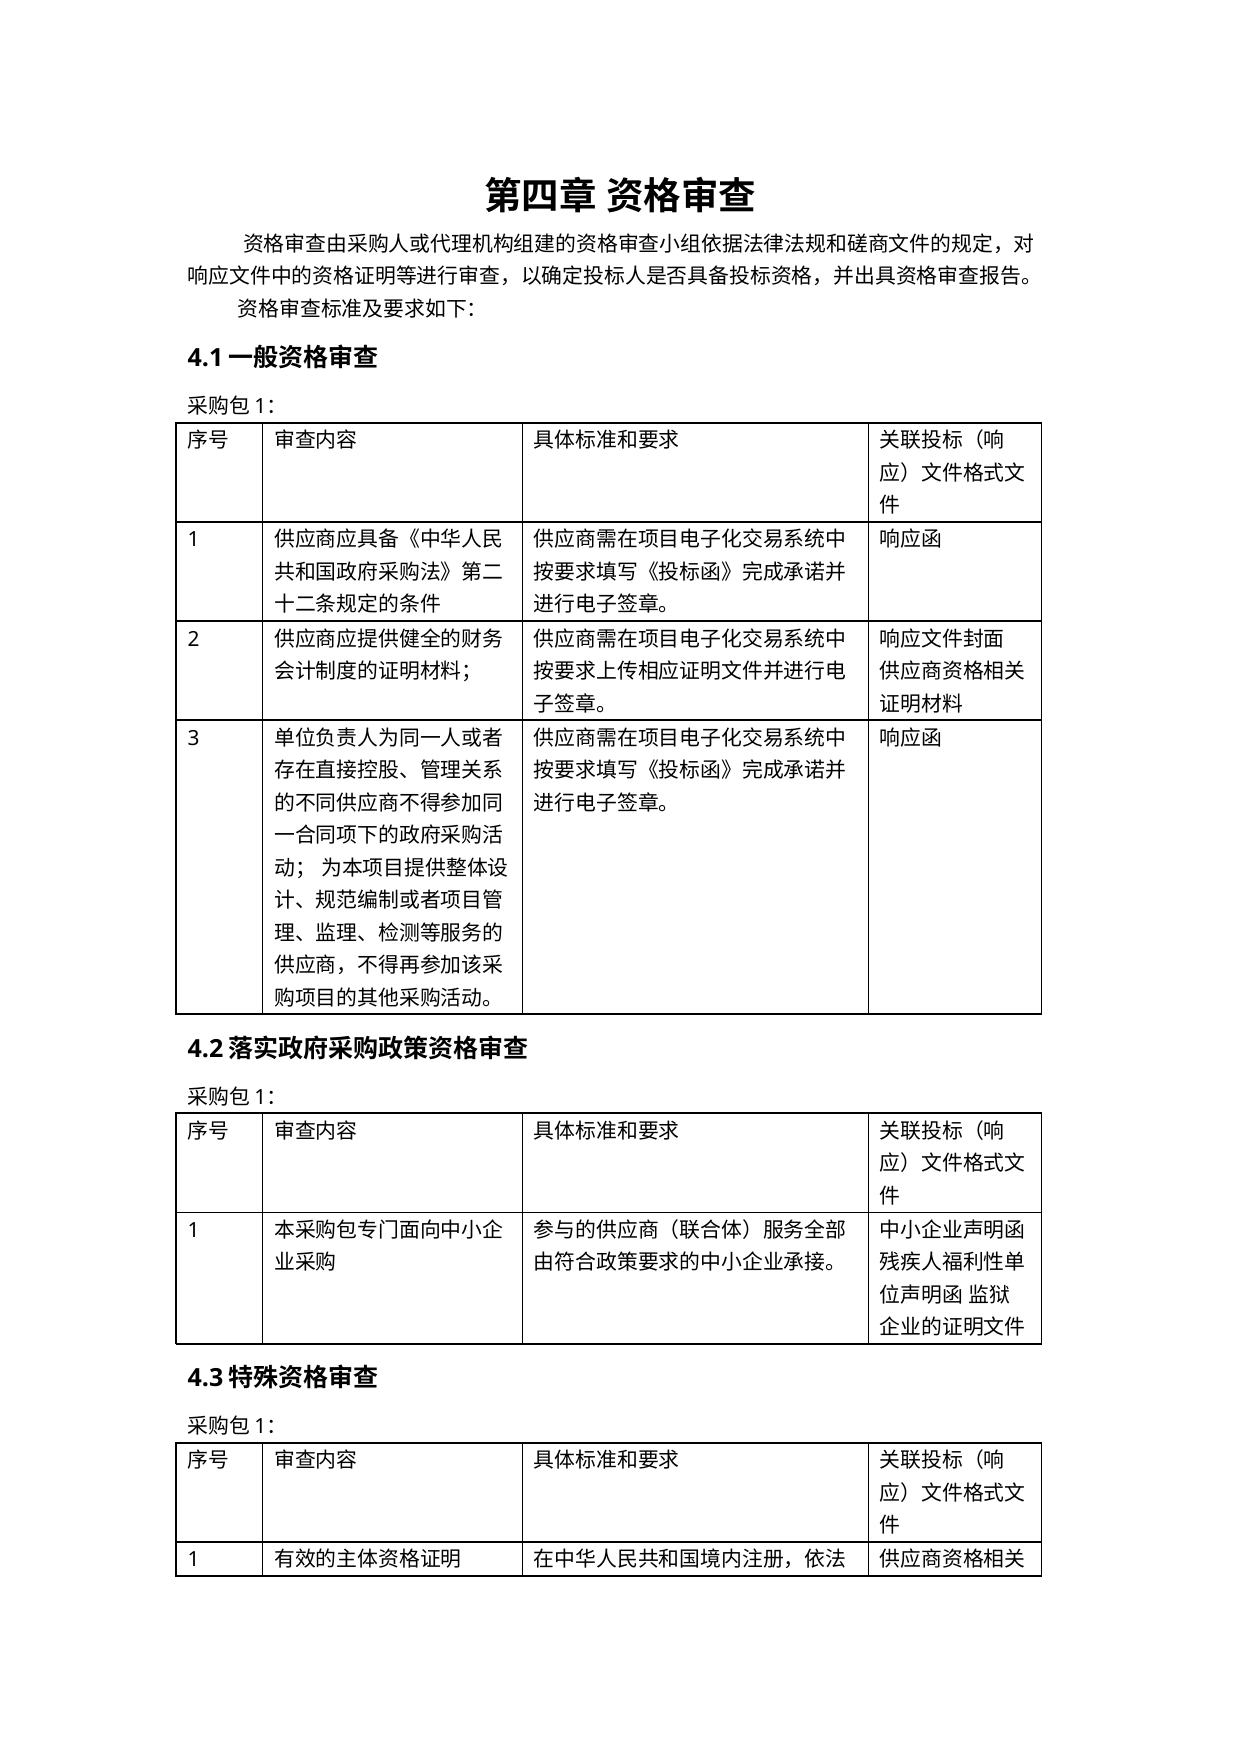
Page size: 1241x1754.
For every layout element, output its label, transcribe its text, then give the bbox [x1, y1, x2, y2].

text 采购包1： [187, 389, 1053, 422]
text 4.3特殊资格审查 [187, 1344, 1053, 1409]
table_cell 响应函 [869, 523, 1041, 620]
table_header 审查内容 [263, 1444, 522, 1541]
table_header 序号 [177, 424, 262, 521]
table_header 具体标准和要求 [523, 1444, 868, 1541]
table_cell 供应商需在项目电子化交易系统中按要求填写《投标函》完成承诺并进行电子签章。 [523, 721, 868, 1013]
table_header 关联投标（响应）文件格式文件 [869, 1444, 1041, 1541]
table_header 序号 [177, 1444, 262, 1541]
table_cell 供应商需在项目电子化交易系统中按要求填写《投标函》完成承诺并进行电子签章。 [523, 523, 868, 620]
table_cell 1 [177, 1213, 262, 1343]
table_cell 中小企业声明函 残疾人福利性单位声明函 监狱企业的证明文件 [869, 1213, 1041, 1343]
text 4.2落实政府采购政策资格审查 [187, 1015, 1053, 1080]
text 资格审查标准及要求如下： [187, 292, 1053, 324]
table_cell 2 [177, 622, 262, 719]
text 资格审查由采购人或代理机构组建的资格审查小组依据法律法规和磋商文件的规定，对响应文件中的资格证明等进行审查，以确定投标人是否具备投标资格，并出具资格审查报告。 [187, 227, 1053, 292]
table_header 具体标准和要求 [523, 1114, 868, 1211]
table_cell 响应文件封面 供应商资格相关证明材料 [869, 622, 1041, 719]
table_header 具体标准和要求 [523, 424, 868, 521]
table_cell 供应商应提供健全的财务会计制度的证明材料； [263, 622, 522, 719]
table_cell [523, 1543, 868, 1575]
table_cell 单位负责人为同一人或者存在直接控股、管理关系的不同供应商不得参加同一合同项下的政府采购活动； 为本项目提供整体设计、规范编制或者项目管理、监理、检测等服务的供应商，不得再参加该采购项目的其他采购活动。 [263, 721, 522, 1013]
table_cell 1 [177, 523, 262, 620]
table_cell 有效的主体资格证明 [263, 1543, 522, 1575]
table_header 审查内容 [263, 424, 522, 521]
table_cell 响应函 [869, 721, 1041, 1013]
table_cell 1 [177, 1543, 262, 1575]
table_cell 参与的供应商（联合体）服务全部由符合政策要求的中小企业承接。 [523, 1213, 868, 1343]
table_cell 供应商需在项目电子化交易系统中按要求上传相应证明文件并进行电子签章。 [523, 622, 868, 719]
table_header 序号 [177, 1114, 262, 1211]
table_cell 本采购包专门面向中小企业采购 [263, 1213, 522, 1343]
text 4.1一般资格审查 [187, 324, 1053, 389]
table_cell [869, 1543, 1041, 1575]
table_header 关联投标（响应）文件格式文件 [869, 424, 1041, 521]
table_cell 供应商应具备《中华人民共和国政府采购法》第二十二条规定的条件 [263, 523, 522, 620]
text 采购包1： [187, 1080, 1053, 1112]
table_header 审查内容 [263, 1114, 522, 1211]
table_cell 3 [177, 721, 262, 1013]
text 采购包1： [187, 1409, 1053, 1442]
table_header 关联投标（响应）文件格式文件 [869, 1114, 1041, 1211]
text 第四章 资格审查 [187, 162, 1053, 227]
